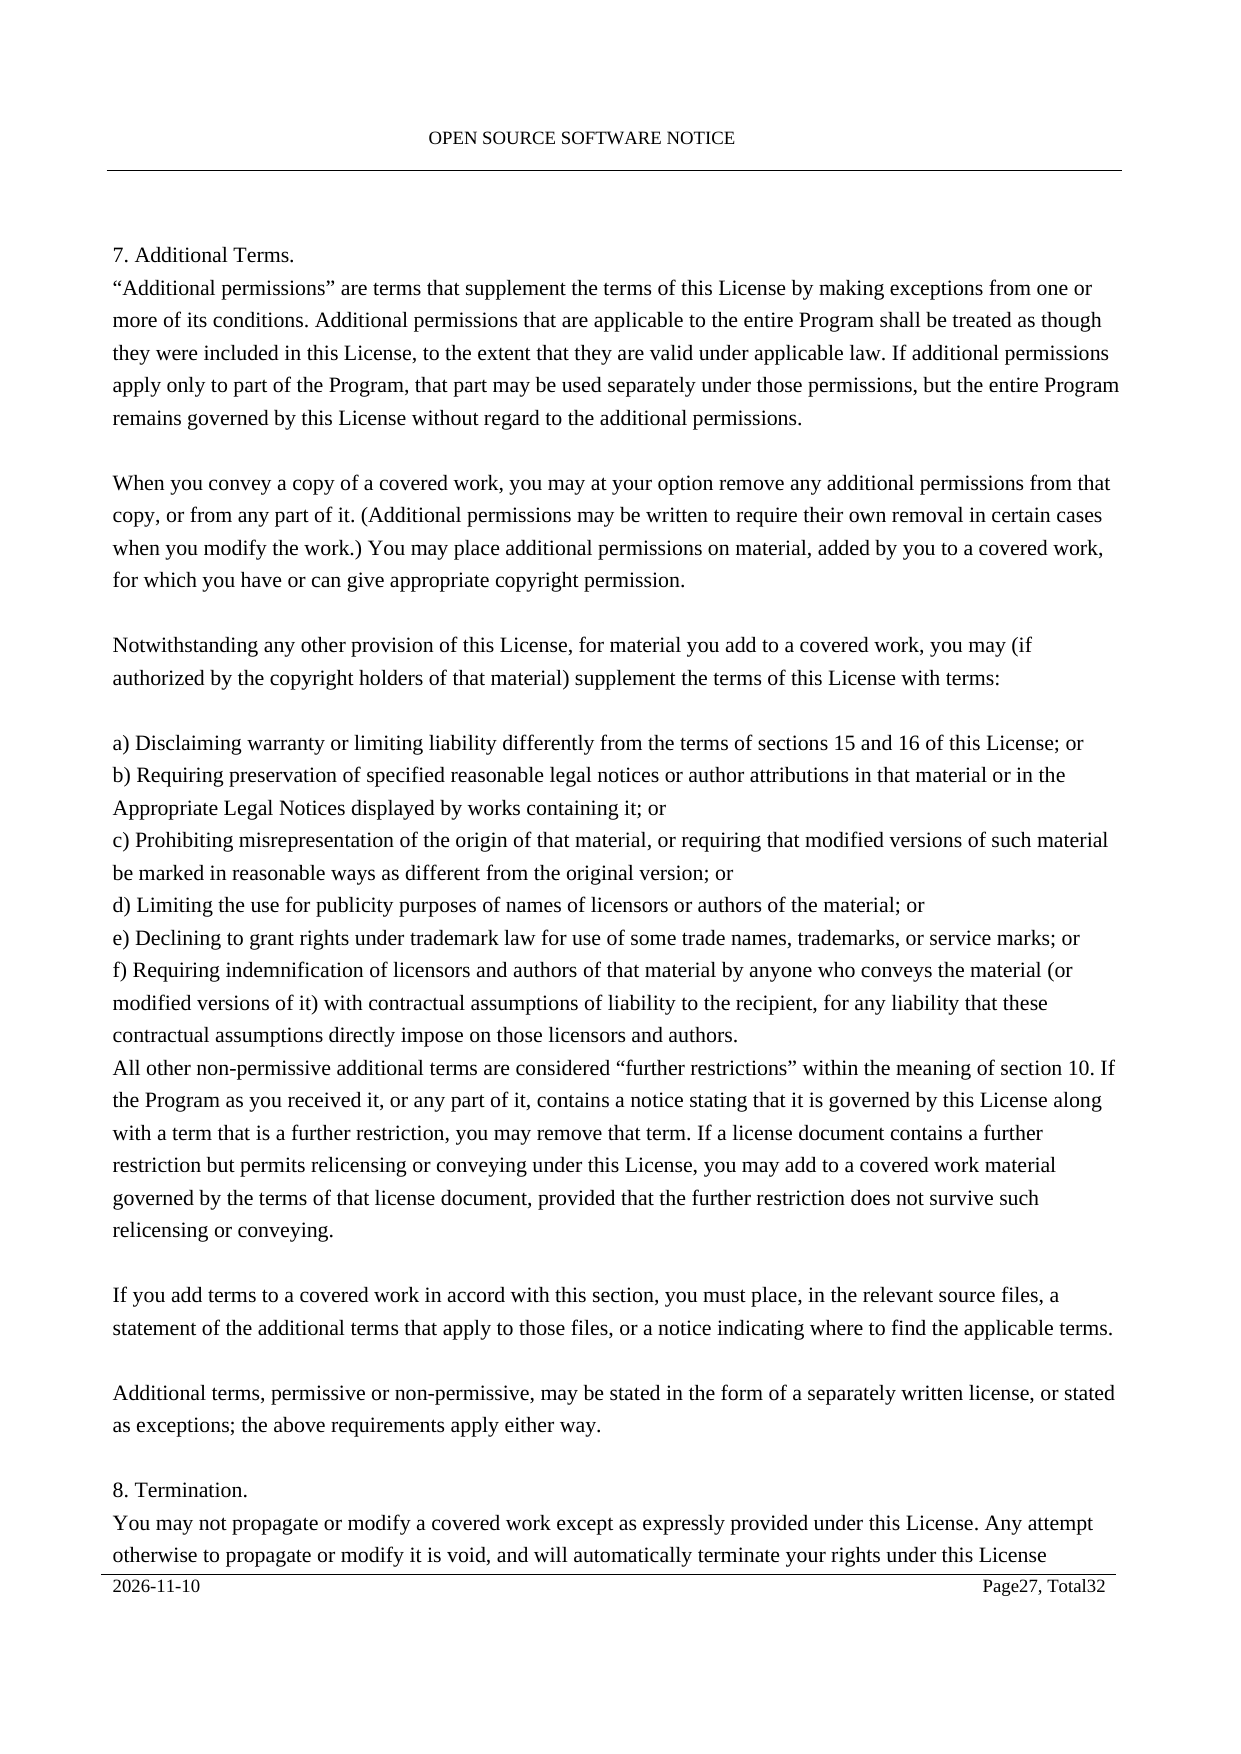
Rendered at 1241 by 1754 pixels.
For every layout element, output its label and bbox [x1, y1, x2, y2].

text [112, 206, 1128, 1571]
